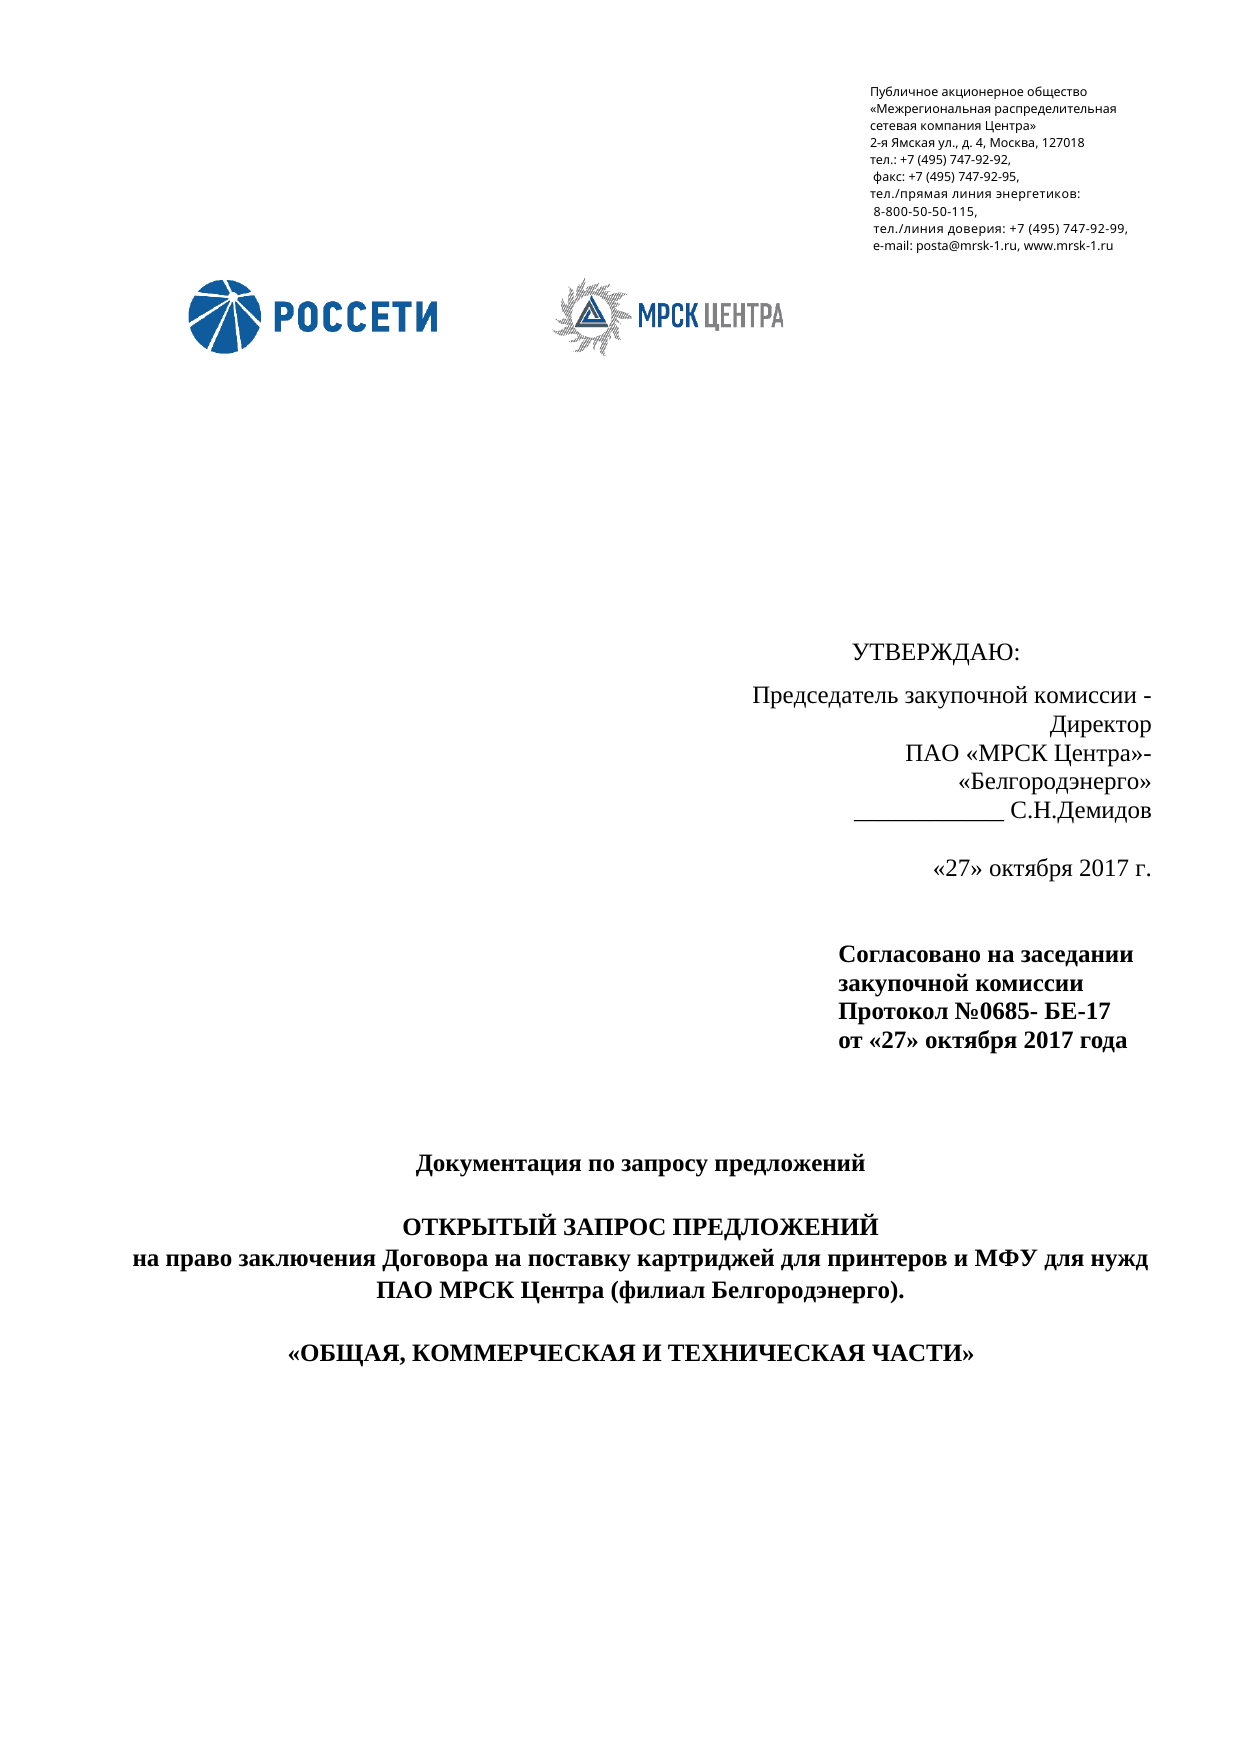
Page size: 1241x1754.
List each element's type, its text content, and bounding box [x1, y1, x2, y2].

text «ОБЩАЯ, КОММЕРЧЕСКАЯ и техническая ЧАСТИ» [73, 1338, 1183, 1367]
text «Белгородэнерго» [129, 766, 1152, 795]
text ОТКРЫТЫЙ ЗАПРОС ПРЕДЛОЖЕНИЙ [129, 1212, 1152, 1240]
text Документация по запросу предложений [129, 1148, 1152, 1177]
picture [188, 278, 784, 356]
text ПАО «МРСК Центра»- [129, 738, 1152, 766]
text Согласовано на заседании [838, 939, 1152, 968]
text Председатель закупочной комиссии - [129, 680, 1152, 709]
text от «27» октября 2017 года [838, 1025, 1152, 1054]
text Директор [129, 709, 1152, 738]
text ____________ С.Н.Демидов [129, 795, 1152, 824]
text УТВЕРЖДАЮ: [720, 637, 1152, 666]
text «27» октября 2017 г. [720, 853, 1152, 881]
text на право заключения Договора на поставку картриджей для принтеров и МФУ для нужд ПАО МРСК Центра (филиал Белгородэнерго). [129, 1243, 1152, 1303]
text Протокол №0685- БЕ-17 [838, 996, 1152, 1025]
text закупочной комиссии [838, 968, 1152, 996]
